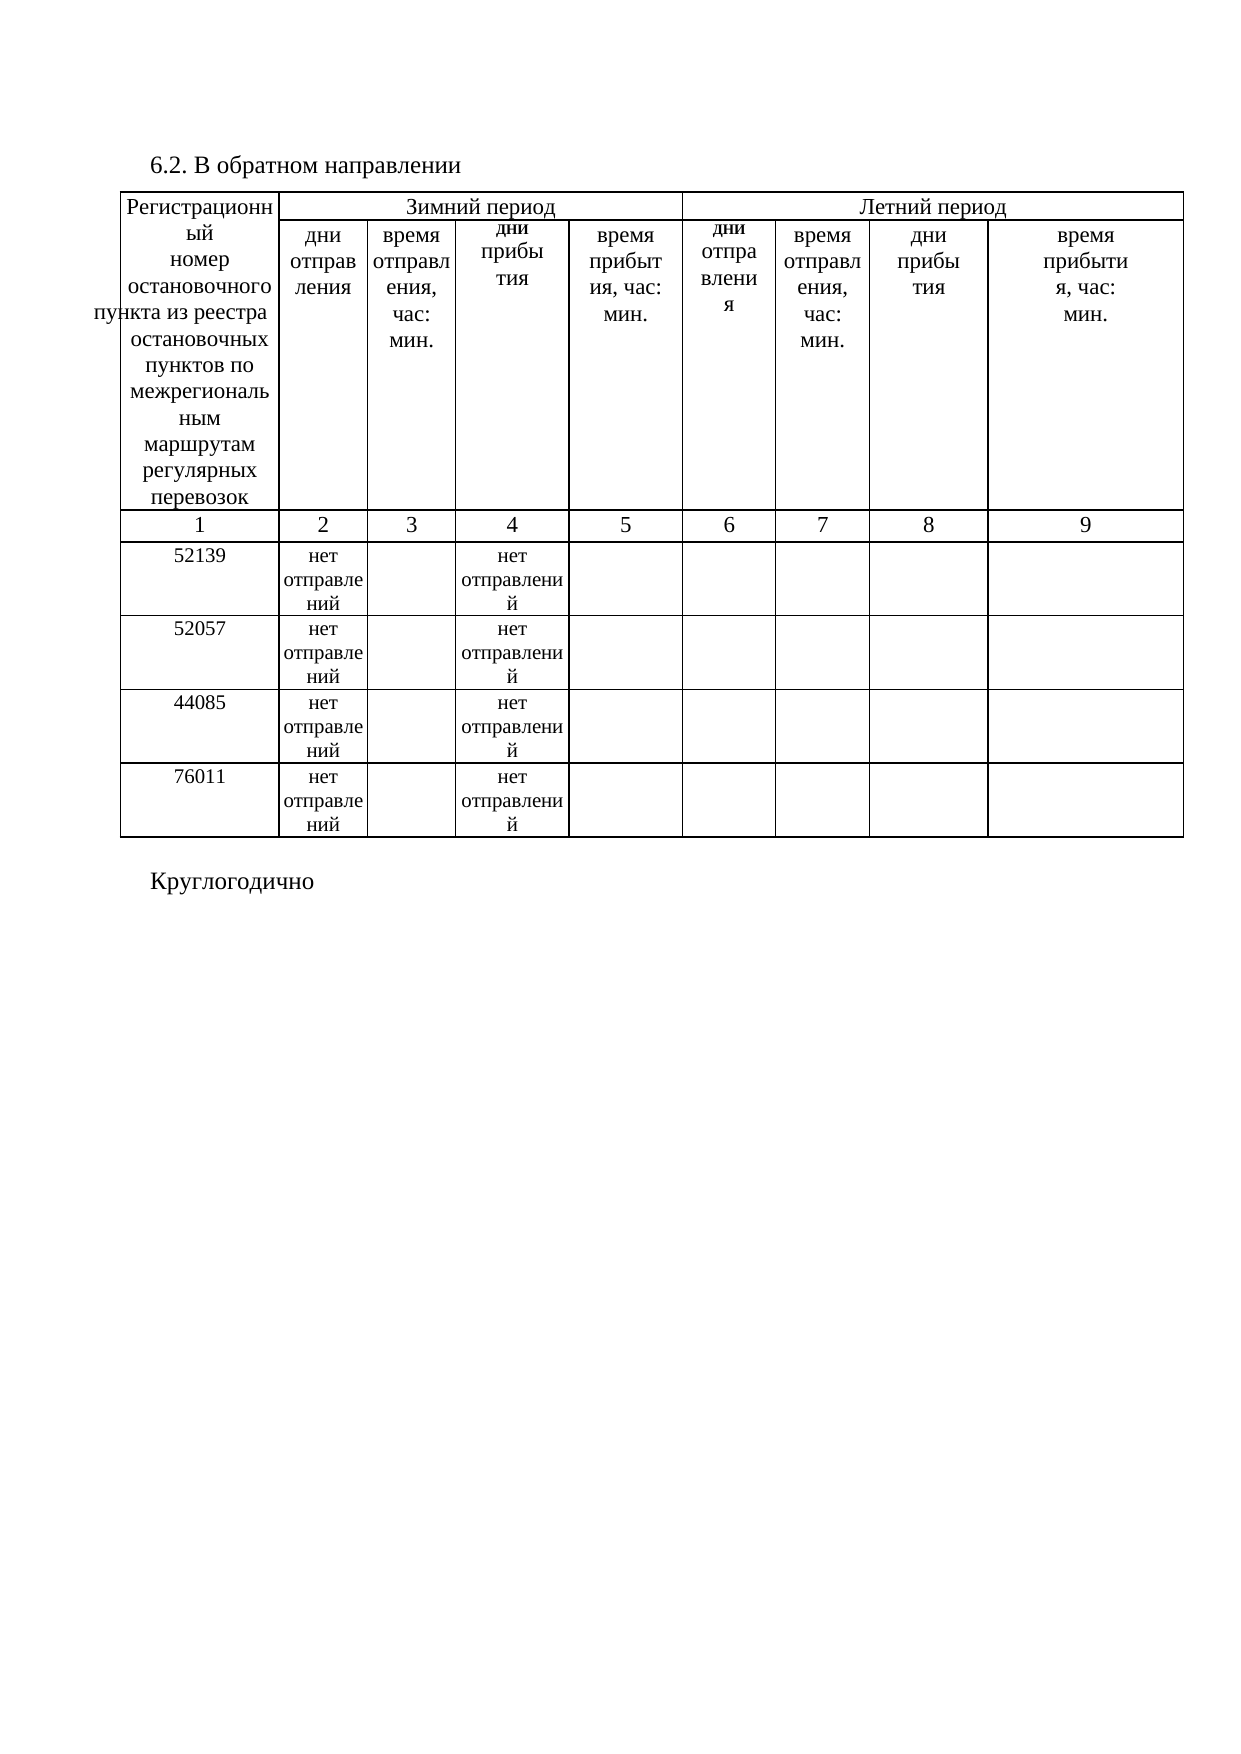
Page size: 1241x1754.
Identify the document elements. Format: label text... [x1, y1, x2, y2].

table_cell [683, 690, 775, 762]
table_cell нет отправлений [456, 764, 568, 836]
table_cell [776, 543, 869, 615]
table_cell время прибыти я, час: мин. [989, 221, 1183, 509]
table_cell [570, 690, 682, 762]
table_cell 3 [368, 511, 455, 541]
table_cell [368, 616, 455, 688]
table_cell [989, 543, 1183, 615]
table_cell нет отправлений [280, 690, 367, 762]
table_cell [368, 543, 455, 615]
table_cell [683, 616, 775, 688]
table_cell [776, 764, 869, 836]
table_cell нет отправлений [456, 616, 568, 688]
table_cell [776, 690, 869, 762]
table_cell [368, 764, 455, 836]
table_cell [989, 616, 1183, 688]
table_cell [570, 764, 682, 836]
text 6.2. В обратном направлении [150, 150, 1090, 179]
table_cell 6 [683, 511, 775, 541]
table_cell [870, 764, 987, 836]
table_cell нет отправлений [280, 616, 367, 688]
table_cell [989, 764, 1183, 836]
table_cell 44085 [121, 690, 278, 762]
table_cell 2 [280, 511, 367, 541]
table_header Летний период [683, 193, 1183, 219]
table_cell [776, 616, 869, 688]
text Круглогодично [150, 866, 1090, 895]
table_cell нет отправлений [280, 543, 367, 615]
table_cell 76011 [121, 764, 278, 836]
table_cell дни отправ ления [280, 221, 367, 509]
table_cell 52057 [121, 616, 278, 688]
table_cell время отправл ения, час: мин. [368, 221, 455, 509]
table_cell нет отправлений [280, 764, 367, 836]
table_cell [870, 690, 987, 762]
table_cell [870, 616, 987, 688]
table_cell 8 [870, 511, 987, 541]
table_cell [368, 690, 455, 762]
table_cell 52139 [121, 543, 278, 615]
table_cell 7 [776, 511, 869, 541]
table_cell ДНИ отпра влени я [683, 221, 775, 509]
table_cell [570, 543, 682, 615]
table_cell [683, 543, 775, 615]
table_cell нет отправлений [456, 690, 568, 762]
table_cell время прибыт ия, час: мин. [570, 221, 682, 509]
table_cell 4 [456, 511, 568, 541]
table_cell 5 [570, 511, 682, 541]
table_header Зимний период [280, 193, 682, 219]
table_cell [870, 543, 987, 615]
table_cell 9 [989, 511, 1183, 541]
table_cell дни прибы тия [870, 221, 987, 509]
table_cell время отправл ения, час: мин. [776, 221, 869, 509]
table_cell ДНИ прибы тия [456, 221, 568, 509]
table_header Регистрационный номер остановочного пункта из реестра остановочных пунктов по межрегиональным маршрутам регулярных перевозок [121, 193, 278, 509]
table_cell [989, 690, 1183, 762]
table_cell 1 [121, 511, 278, 541]
table_cell нет отправлений [456, 543, 568, 615]
table_cell [683, 764, 775, 836]
table_cell [570, 616, 682, 688]
